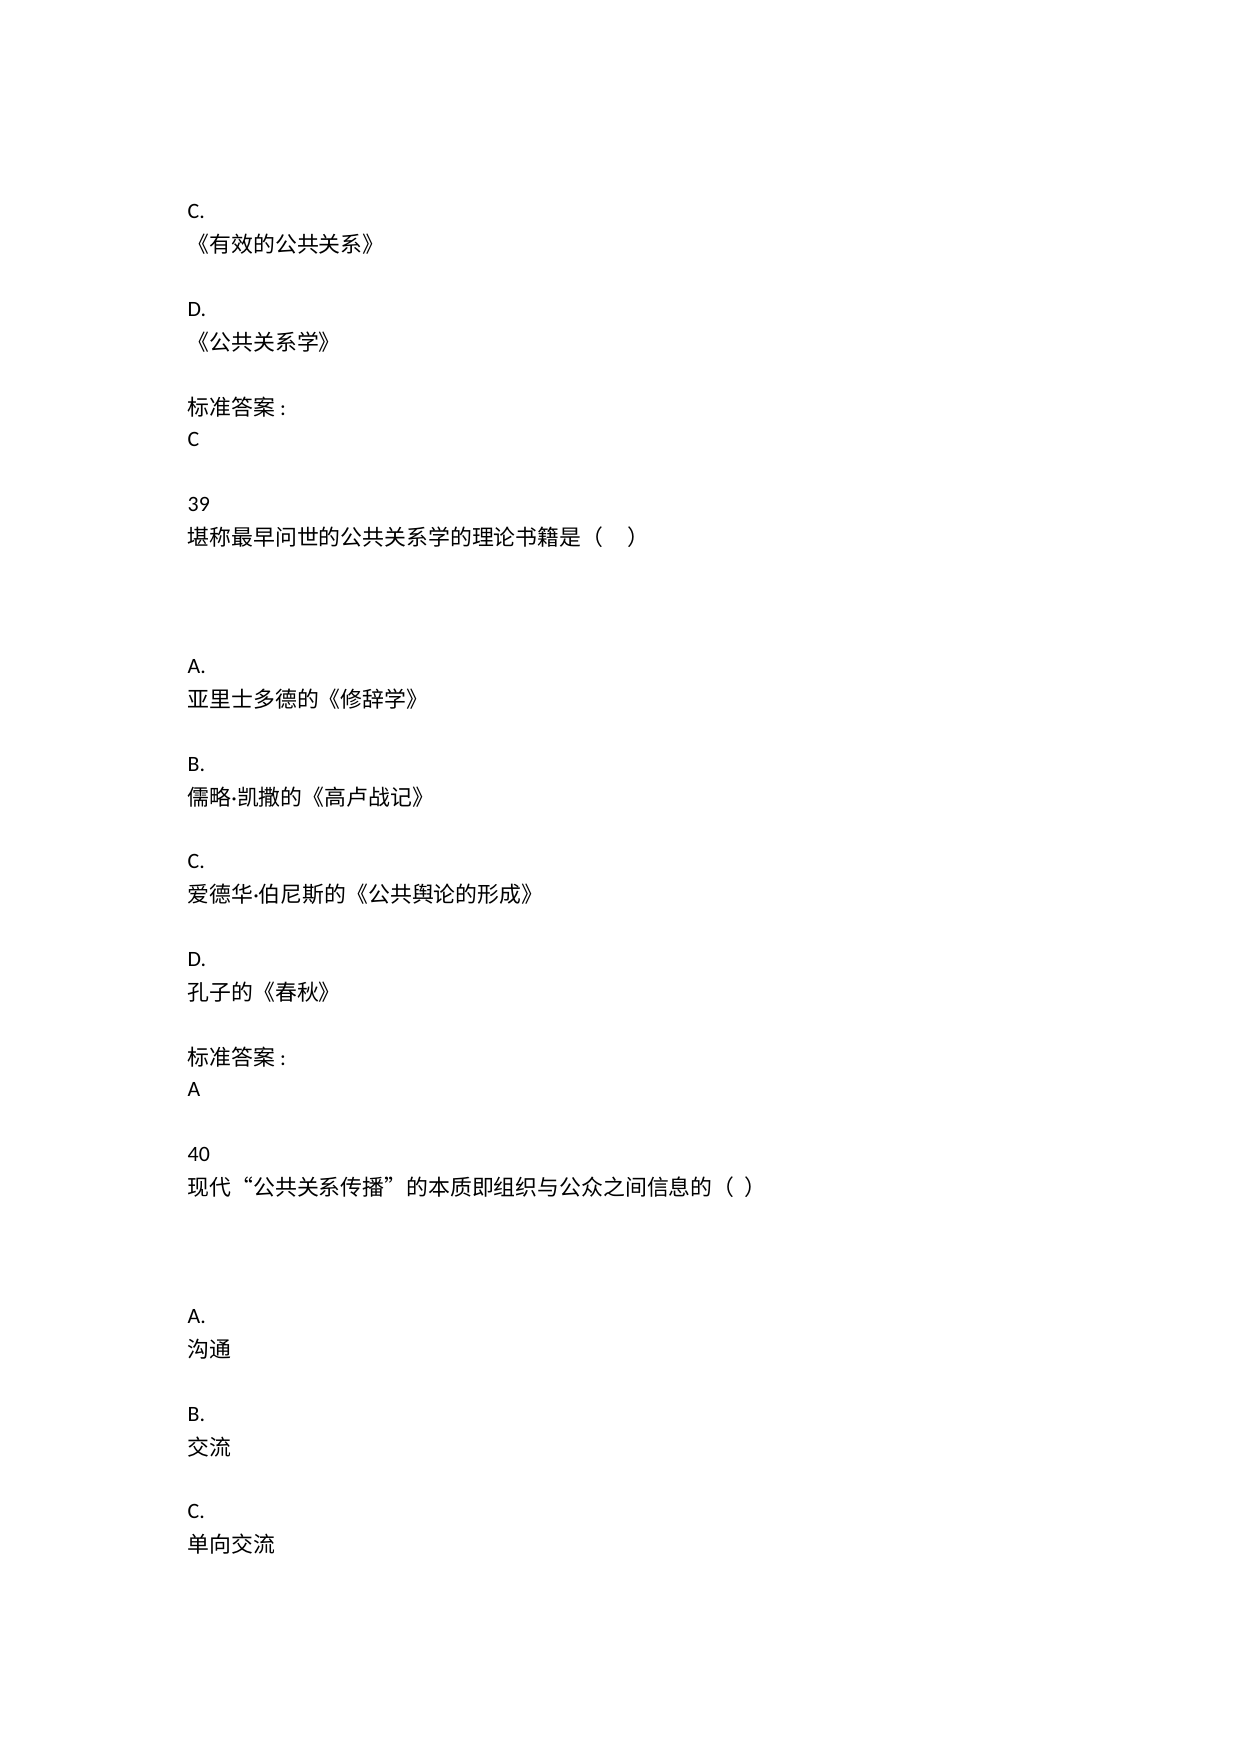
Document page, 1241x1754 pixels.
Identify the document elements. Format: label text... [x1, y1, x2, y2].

text 40 [187, 1137, 1053, 1169]
text 《公共关系学》 [187, 324, 1053, 357]
text 《有效的公共关系》 [187, 227, 1053, 259]
text B. [187, 747, 1053, 779]
text D. [187, 292, 1053, 324]
text 交流 [187, 1429, 1053, 1462]
text 儒略·凯撒的《高卢战记》 [187, 779, 1053, 812]
text 标准答案 : [187, 389, 1053, 422]
text A [187, 1072, 1053, 1104]
text C. [187, 844, 1053, 877]
text A. [187, 649, 1053, 682]
text A. [187, 1299, 1053, 1332]
text B. [187, 1397, 1053, 1429]
text 单向交流 [187, 1527, 1053, 1559]
text 堪称最早问世的公共关系学的理论书籍是（ ） [187, 519, 1053, 552]
text 39 [187, 487, 1053, 519]
text C. [187, 1494, 1053, 1527]
text 沟通 [187, 1332, 1053, 1364]
text 孔子的《春秋》 [187, 974, 1053, 1007]
text C [187, 422, 1053, 454]
text 爱德华·伯尼斯的《公共舆论的形成》 [187, 877, 1053, 909]
text 现代“公共关系传播”的本质即组织与公众之间信息的（ ） [187, 1169, 1053, 1202]
text 标准答案 : [187, 1039, 1053, 1072]
text 亚里士多德的《修辞学》 [187, 682, 1053, 714]
text D. [187, 942, 1053, 974]
text C. [187, 194, 1053, 227]
